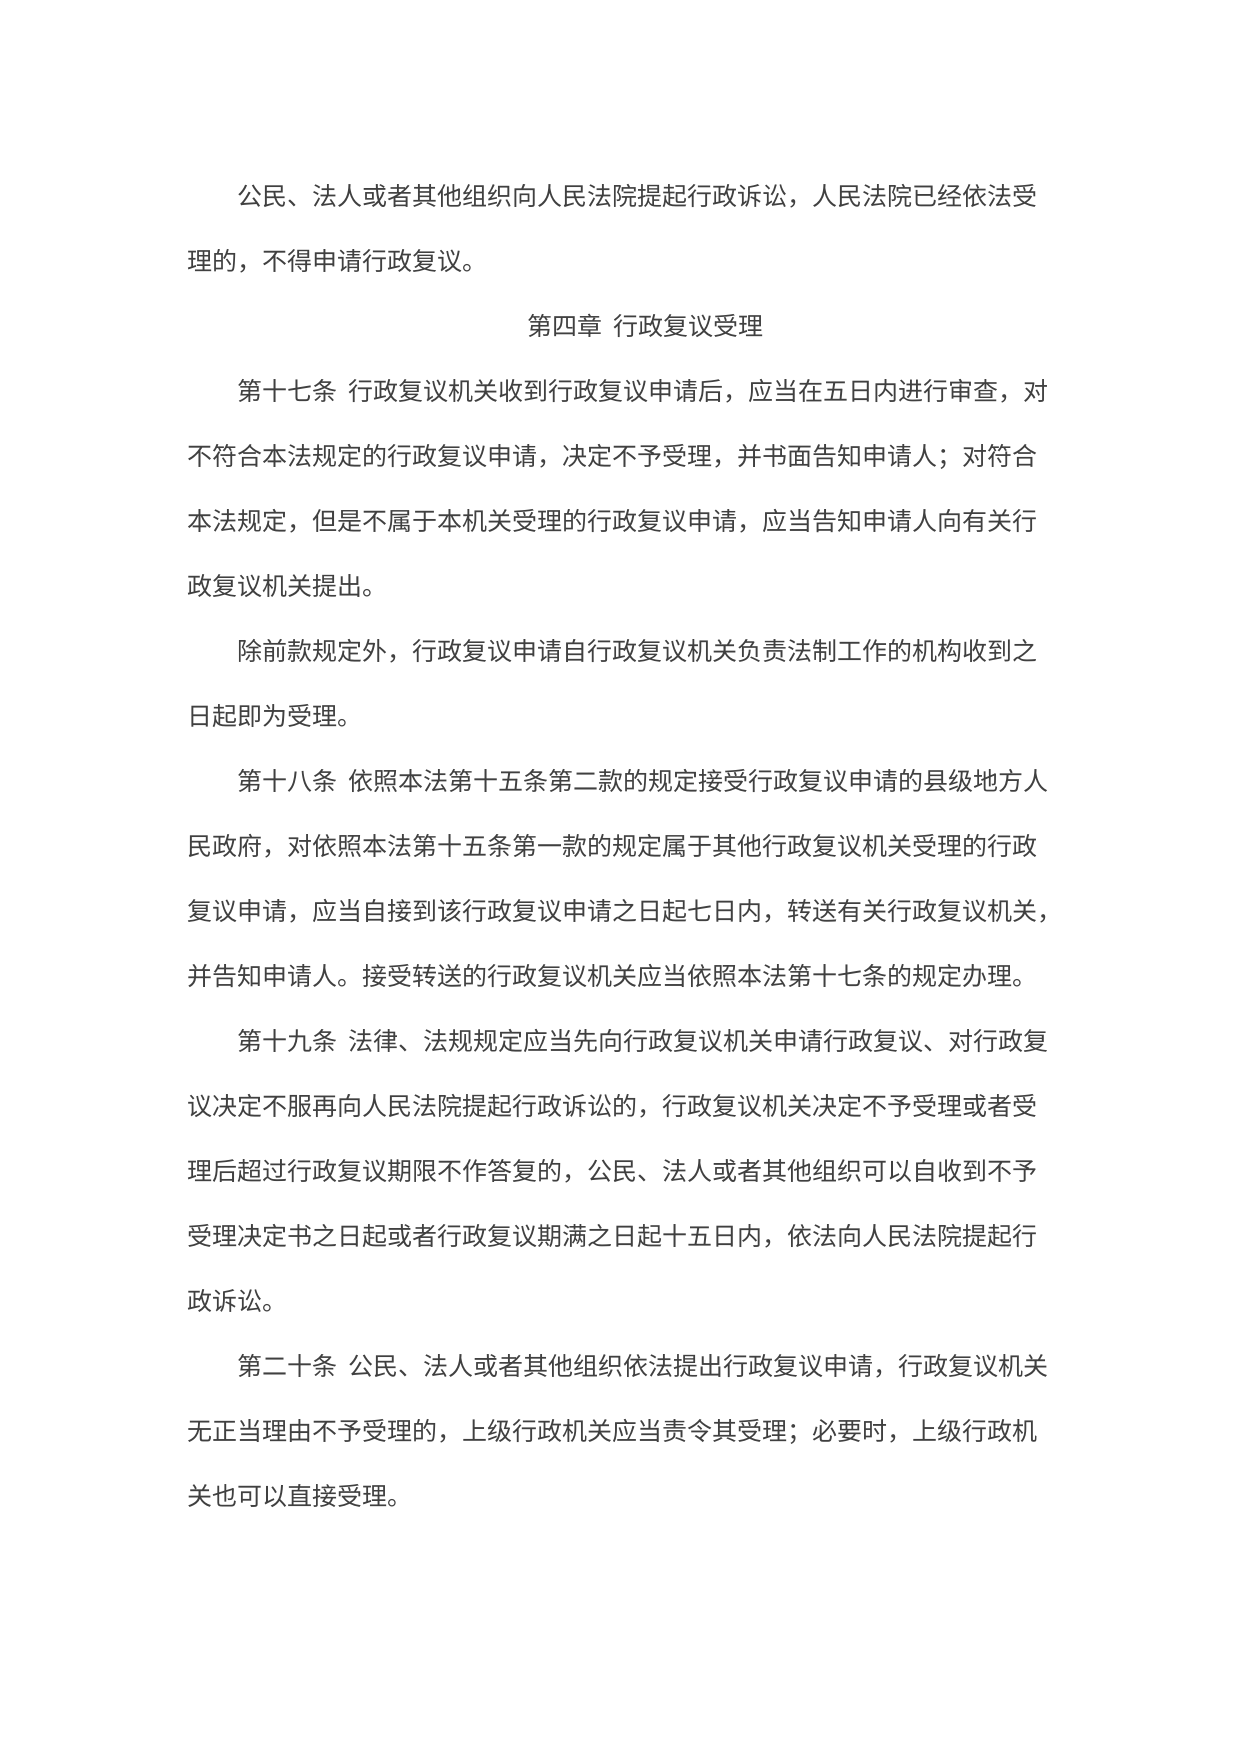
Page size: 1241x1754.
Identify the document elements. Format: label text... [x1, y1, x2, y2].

text 第十八条 依照本法第十五条第二款的规定接受行政复议申请的县级地方人民政府，对依照本法第十五条第一款的规定属于其他行政复议机关受理的行政复议申请，应当自接到该行政复议申请之日起七日内，转送有关行政复议机关，并告知申请人。接受转送的行政复议机关应当依照本法第十七条的规定办理。 [187, 747, 1053, 1007]
text 除前款规定外，行政复议申请自行政复议机关负责法制工作的机构收到之日起即为受理。 [187, 617, 1053, 747]
text 第十九条 法律、法规规定应当先向行政复议机关申请行政复议、对行政复议决定不服再向人民法院提起行政诉讼的，行政复议机关决定不予受理或者受理后超过行政复议期限不作答复的，公民、法人或者其他组织可以自收到不予受理决定书之日起或者行政复议期满之日起十五日内，依法向人民法院提起行政诉讼。 [187, 1007, 1053, 1332]
text 公民、法人或者其他组织向人民法院提起行政诉讼，人民法院已经依法受理的，不得申请行政复议。 [187, 162, 1053, 292]
text 第十七条 行政复议机关收到行政复议申请后，应当在五日内进行审查，对不符合本法规定的行政复议申请，决定不予受理，并书面告知申请人；对符合本法规定，但是不属于本机关受理的行政复议申请，应当告知申请人向有关行政复议机关提出。 [187, 357, 1053, 617]
text 第二十条 公民、法人或者其他组织依法提出行政复议申请，行政复议机关无正当理由不予受理的，上级行政机关应当责令其受理；必要时，上级行政机关也可以直接受理。 [187, 1332, 1053, 1527]
text 第四章 行政复议受理 [187, 292, 1053, 357]
